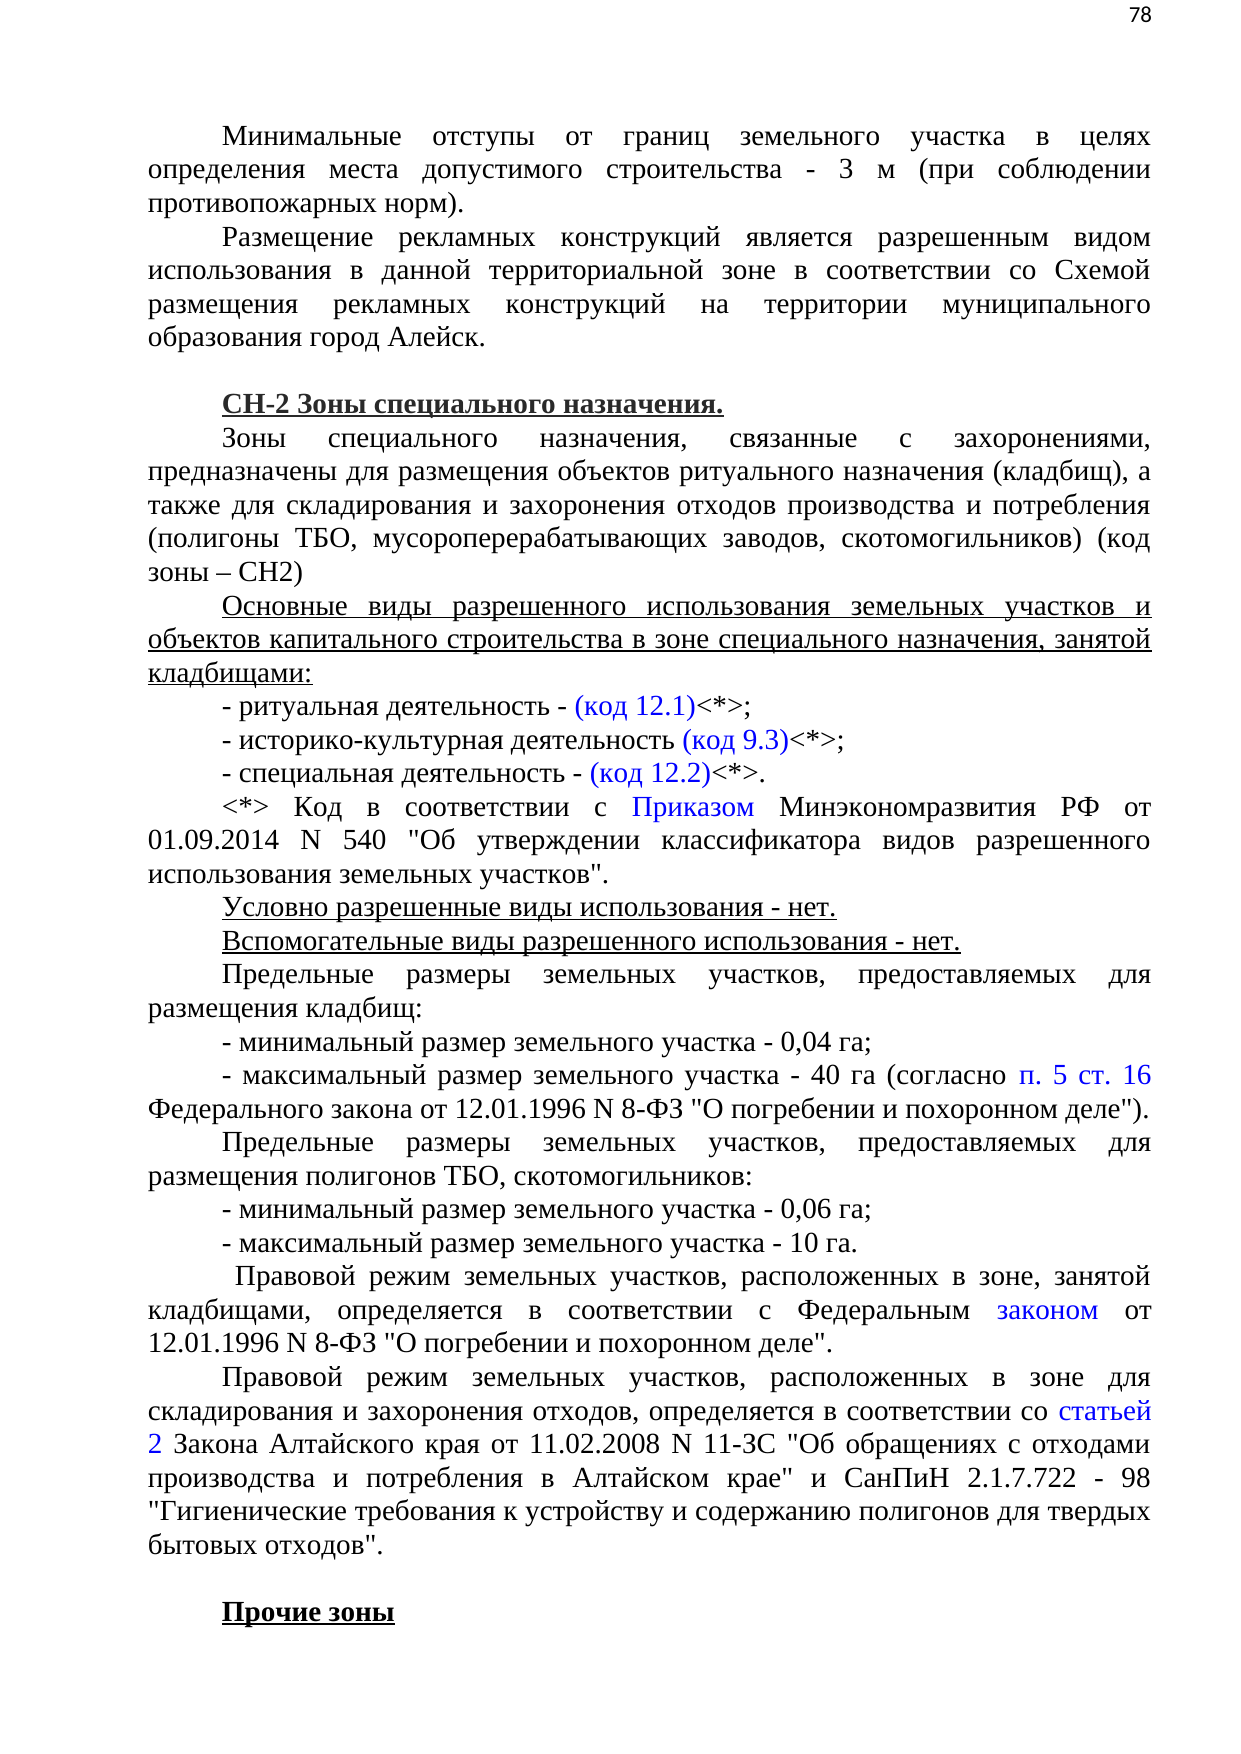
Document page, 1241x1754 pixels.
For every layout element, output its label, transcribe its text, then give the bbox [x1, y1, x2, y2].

text - максимальный размер земельного участка - 10 га. [148, 1225, 1152, 1258]
text Прочие зоны [148, 1594, 1152, 1627]
text Предельные размеры земельных участков, предоставляемых для размещения полигонов ТБО, скотомогильников: [148, 1124, 1152, 1191]
text - максимальный размер земельного участка - 40 га (согласно п. 5 ст. 16 Федерального закона от 12.01.1996 N 8-ФЗ "О погребении и похоронном деле"). [148, 1057, 1152, 1124]
text Правовой режим земельных участков, расположенных в зоне для складирования и захоронения отходов, определяется в соответствии со статьей 2 Закона Алтайского края от 11.02.2008 N 11-ЗС "Об обращениях с отходами производства и потребления в Алтайском крае" и СанПиН 2.1.7.722 - 98 "Гигиенические требования к устройству и содержанию полигонов для твердых бытовых отходов". [148, 1359, 1152, 1560]
text Условно разрешенные виды использования - нет. [148, 889, 1152, 923]
text Зоны специального назначения, связанные с захоронениями, предназначены для размещения объектов ритуального назначения (кладбищ), а также для складирования и захоронения отходов производства и потребления (полигоны ТБО, мусороперерабатывающих заводов, скотомогильников) (код зоны – СН2) [148, 420, 1152, 588]
text - специальная деятельность - (код 12.2)<*>. [148, 755, 1152, 789]
text - историко-культурная деятельность (код 9.3)<*>; [148, 722, 1152, 755]
text <*> Код в соответствии с Приказом Минэкономразвития РФ от 01.09.2014 N 540 "Об утверждении классификатора видов разрешенного использования земельных участков". [148, 789, 1152, 889]
text - ритуальная деятельность - (код 12.1)<*>; [148, 688, 1152, 722]
text Вспомогательные виды разрешенного использования - нет. [148, 923, 1152, 957]
text Правовой режим земельных участков, расположенных в зоне, занятой кладбищами, определяется в соответствии с Федеральным законом от 12.01.1996 N 8-ФЗ "О погребении и похоронном деле". [148, 1258, 1152, 1359]
text Предельные размеры земельных участков, предоставляемых для размещения кладбищ: [148, 957, 1152, 1024]
text - минимальный размер земельного участка - 0,04 га; [148, 1024, 1152, 1057]
text - минимальный размер земельного участка - 0,06 га; [148, 1191, 1152, 1225]
text СН-2 Зоны специального назначения. [148, 386, 1152, 420]
text Размещение рекламных конструкций является разрешенным видом использования в данной территориальной зоне в соответствии со Схемой размещения рекламных конструкций на территории муниципального образования город Алейск. [148, 219, 1152, 353]
text Минимальные отступы от границ земельного участка в целях определения места допустимого строительства - 3 м (при соблюдении противопожарных норм). [148, 118, 1152, 219]
text Основные виды разрешенного использования земельных участков и объектов капитального строительства в зоне специального назначения, занятой кладбищами: [148, 652, 1152, 688]
text Основные виды разрешенного использования земельных участков и объектов капитального строительства в зоне специального назначения, занятой кладбищами: [148, 588, 1152, 650]
